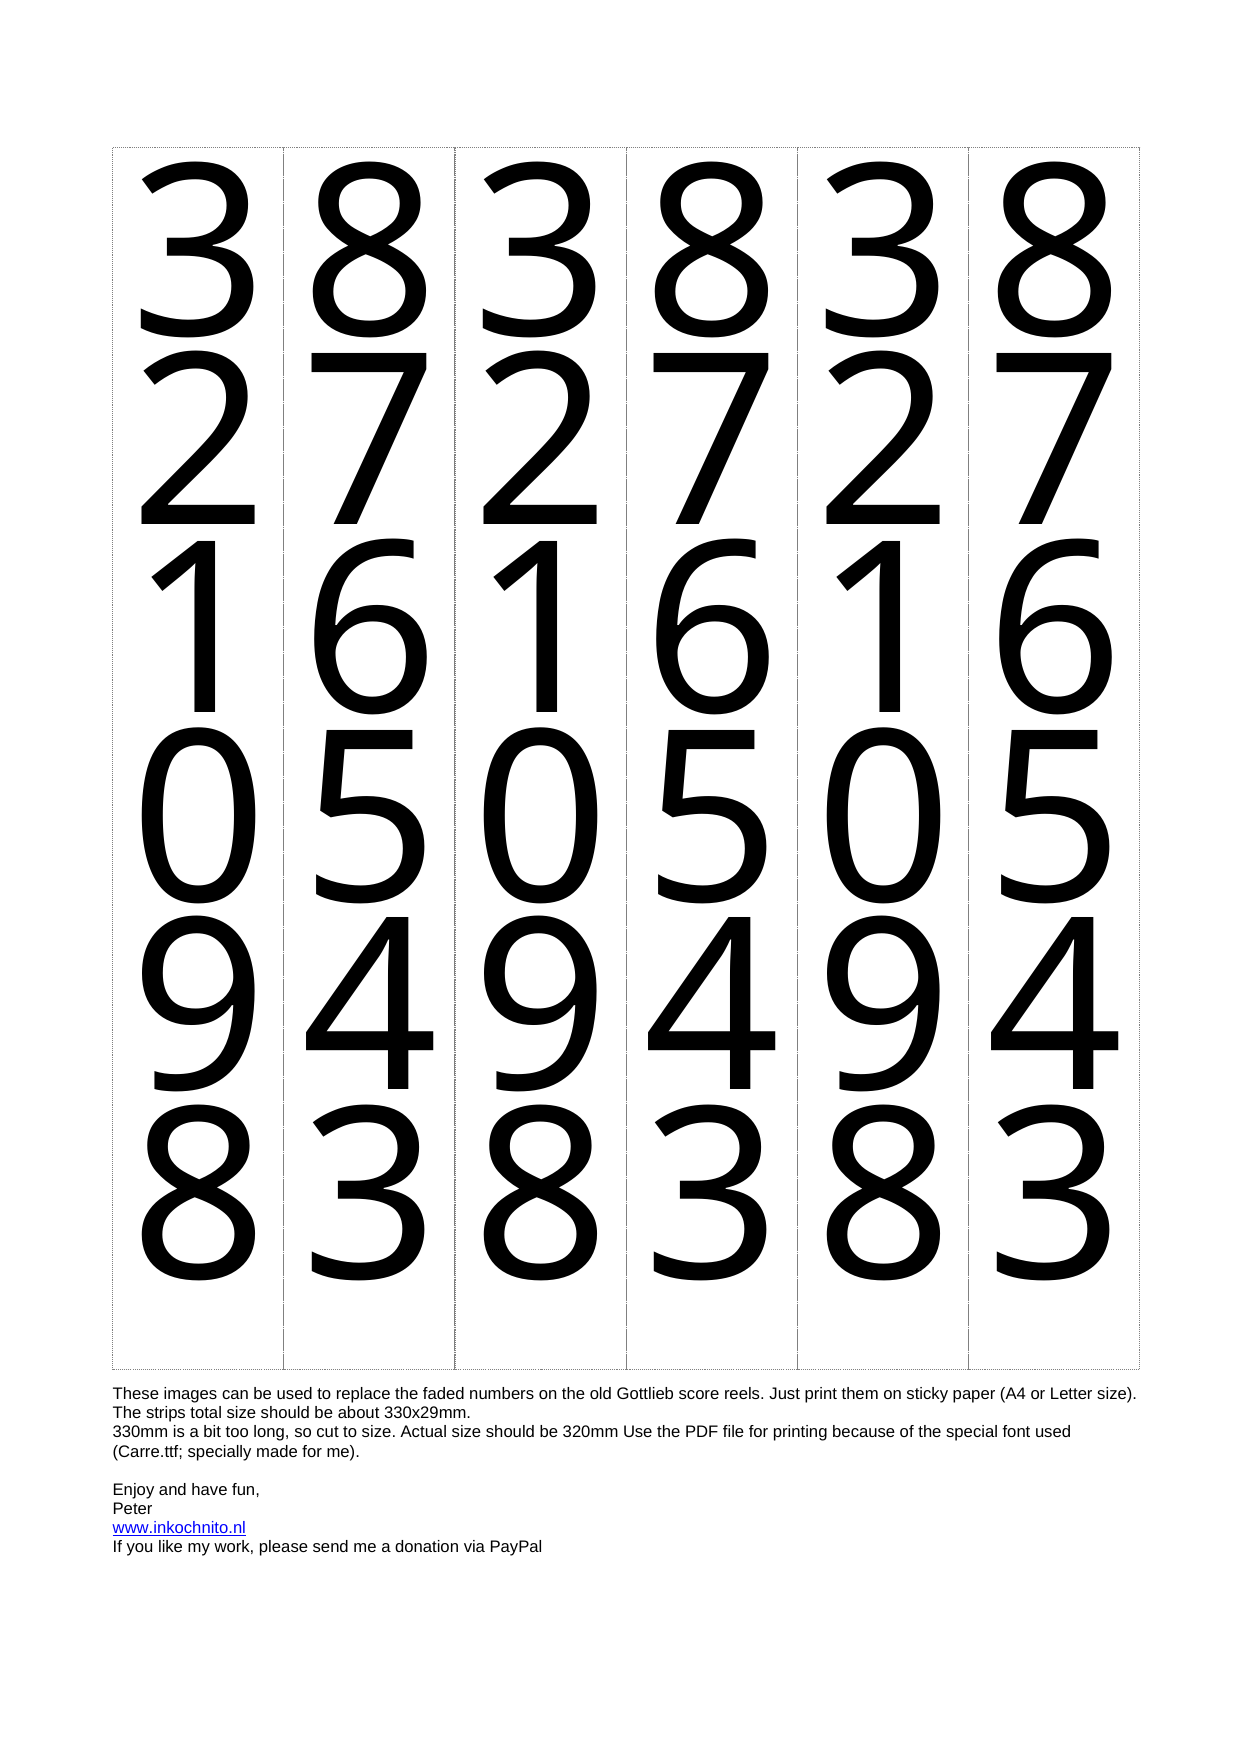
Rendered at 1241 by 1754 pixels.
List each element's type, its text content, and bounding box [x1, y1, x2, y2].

text 330mm is a bit too long, so cut to size. Actual size should be 320mm Use the PDF file for printing because of the special font used (Carre.ttf; specially made for me). [112, 1422, 1144, 1461]
text If you like my work, please send me a donation via PayPal [112, 1537, 1144, 1556]
text These images can be used to replace the faded numbers on the old Gottlieb score reels. Just print them on sticky paper (A4 or Letter size). The strips total size should be about 330x29mm. [112, 1384, 1144, 1422]
text Enjoy and have fun, [112, 1480, 1144, 1499]
text www.inkochnito.nl [112, 1518, 1144, 1537]
text Peter [112, 1499, 1144, 1518]
